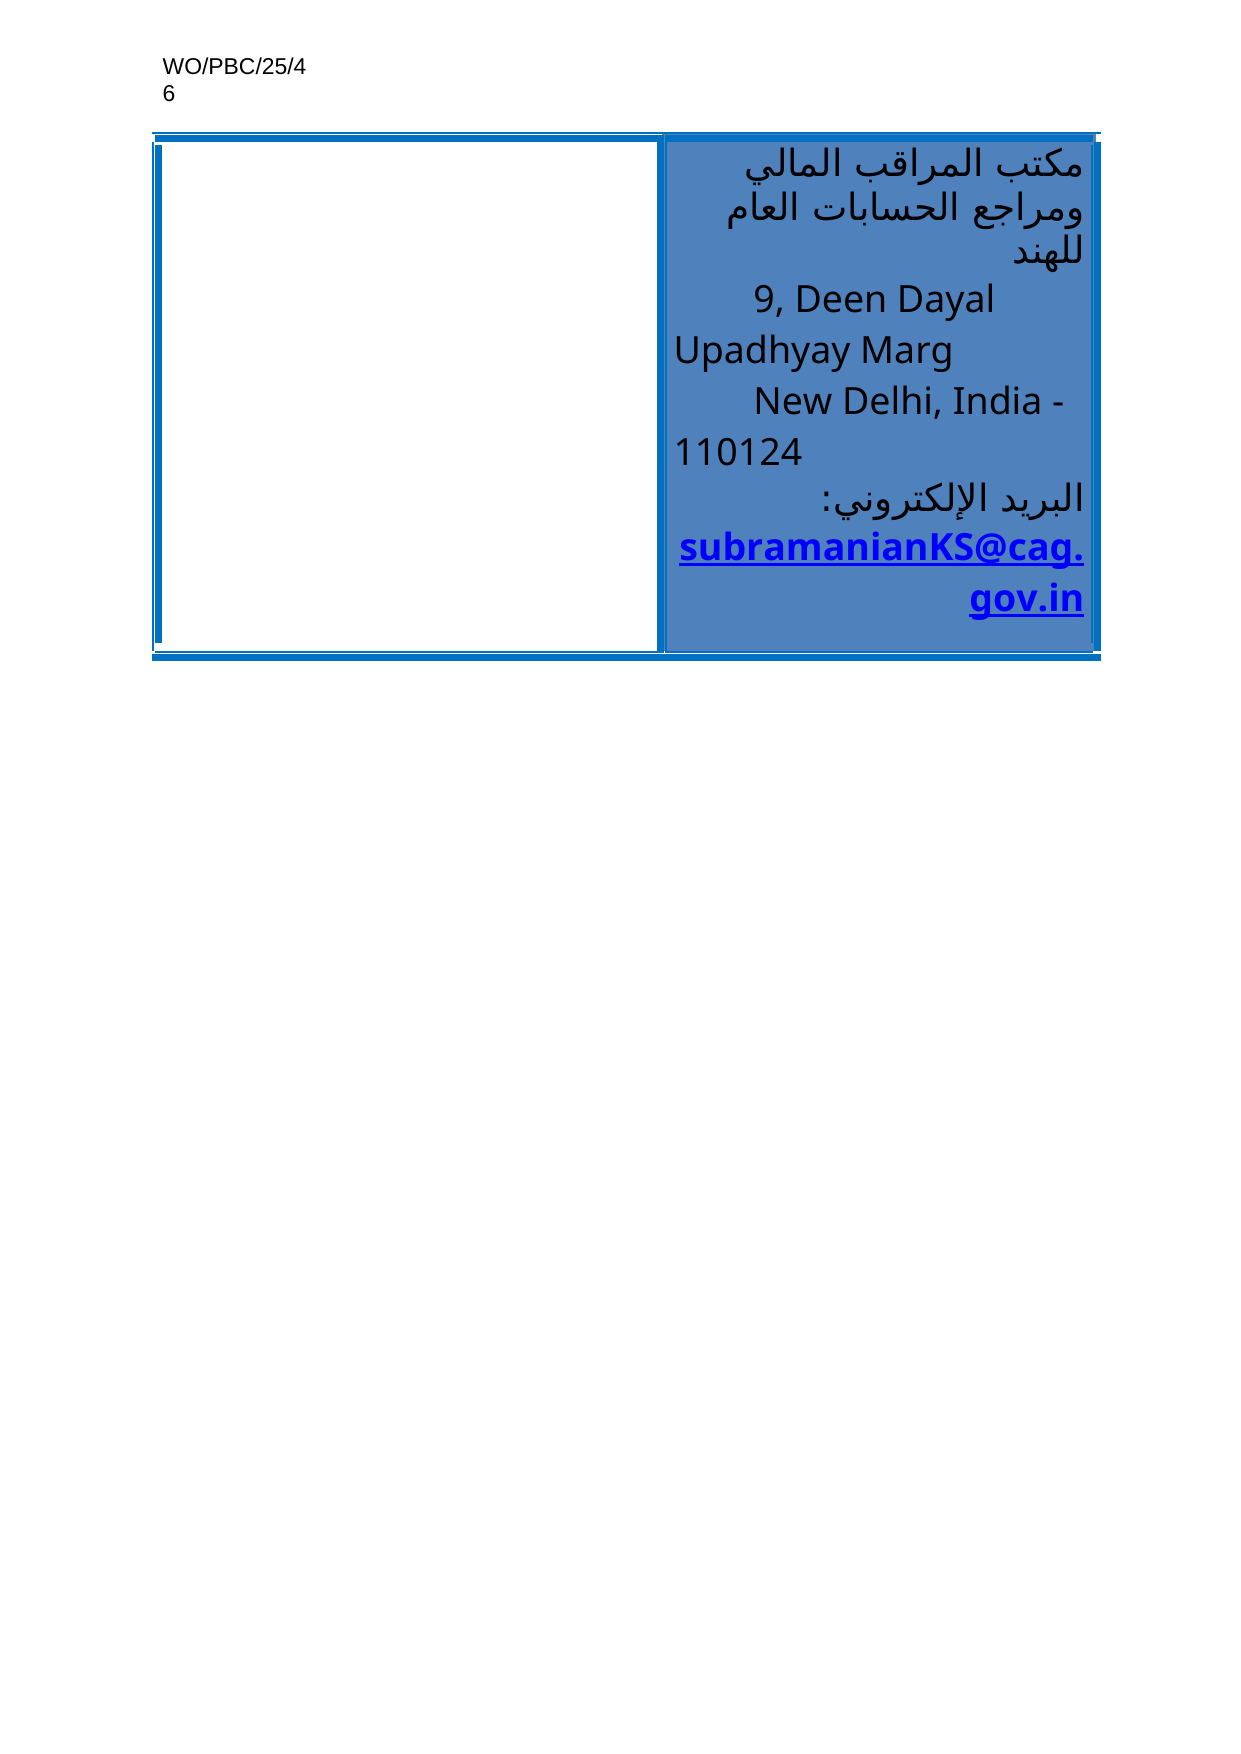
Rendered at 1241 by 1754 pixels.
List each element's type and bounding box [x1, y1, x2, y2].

table_header [662, 134, 1096, 651]
table_header [157, 142, 657, 651]
